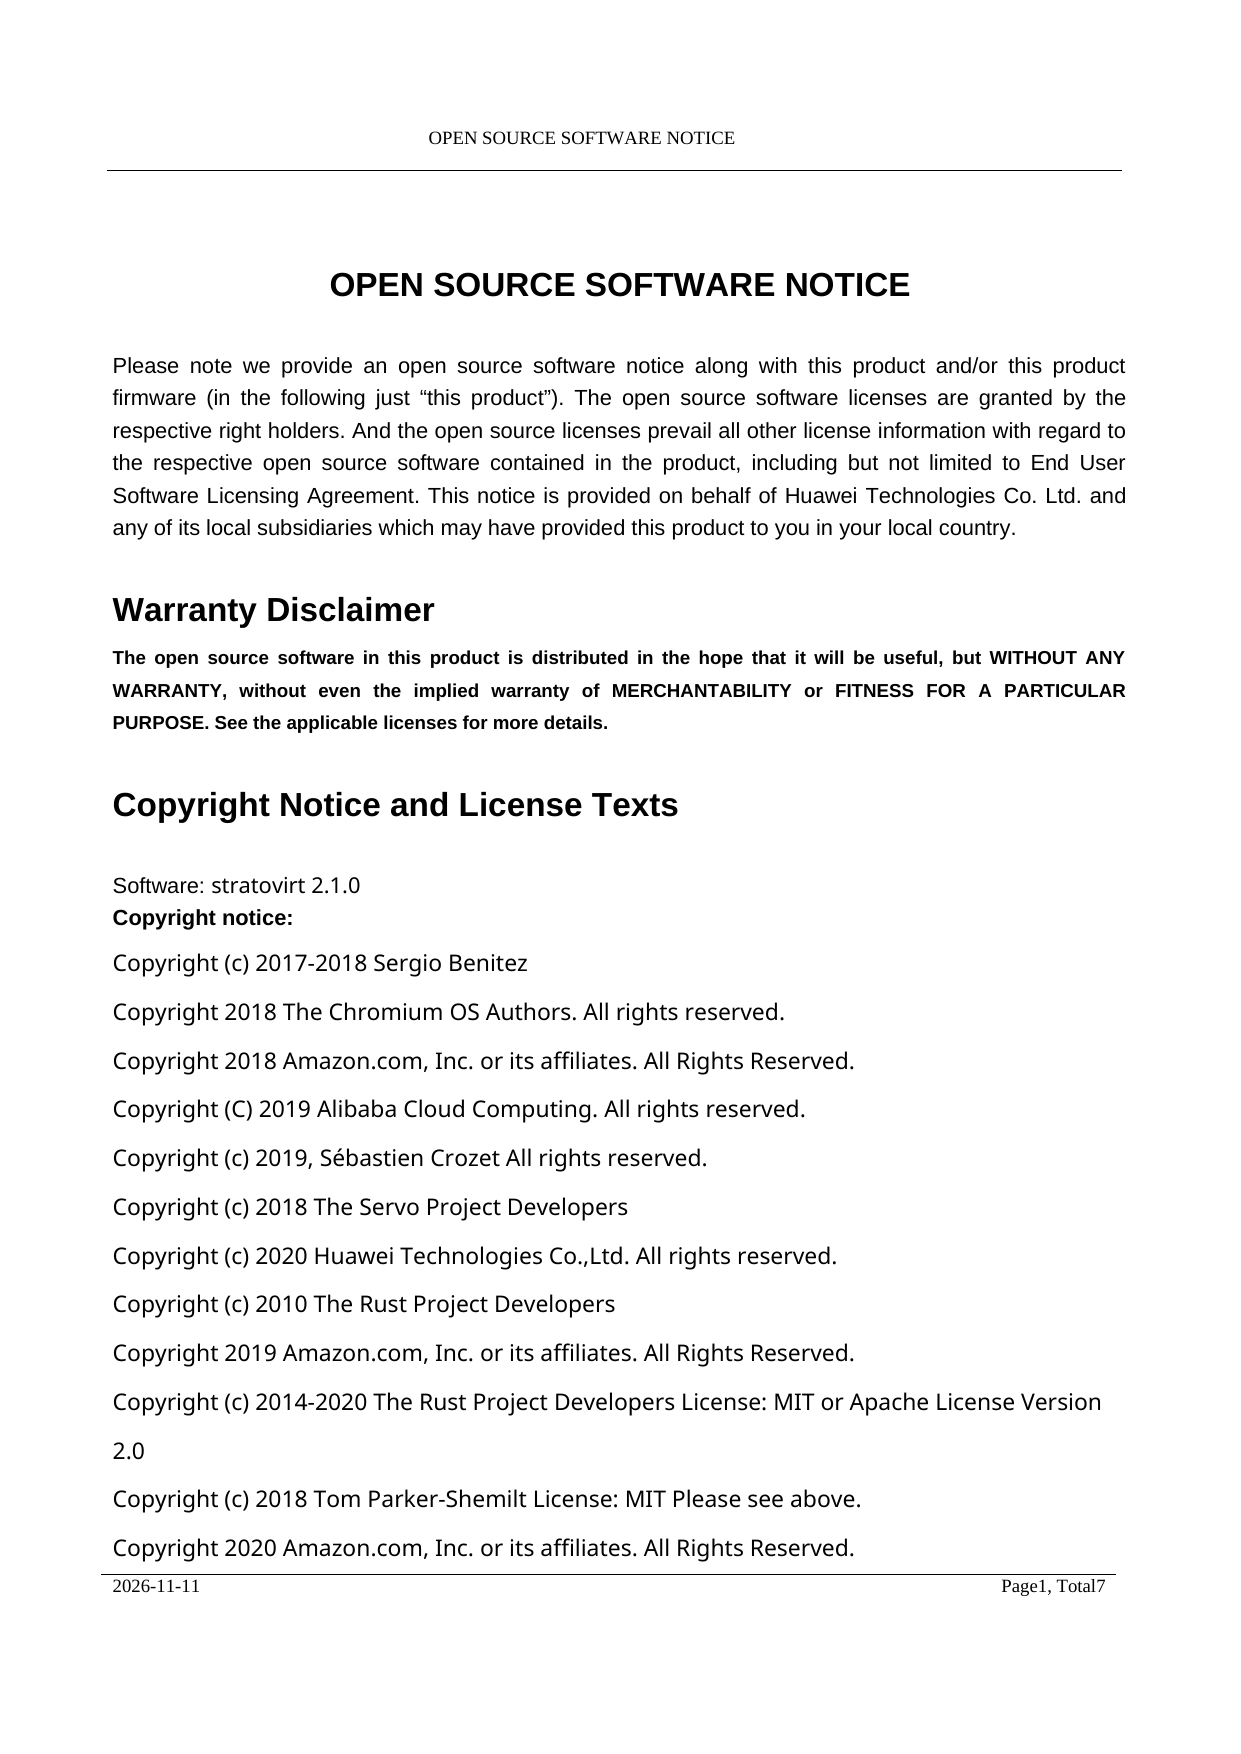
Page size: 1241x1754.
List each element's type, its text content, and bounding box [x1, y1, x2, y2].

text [112, 947, 1128, 1564]
text Warranty Disclaimer [112, 576, 1128, 641]
text The open source software in this product is distributed in the hope that it will be useful, but WITHOUT ANY WARRANTY, without even the implied warranty of MERCHANTABILITY or FITNESS FOR A PARTICULAR PURPOSE. See the applicable licenses for more details. [112, 641, 1128, 739]
text Copyright notice: [112, 901, 1128, 934]
text Software: stratovirt 2.1.0 [112, 869, 1128, 901]
text OPEN SOURCE SOFTWARE NOTICE [112, 251, 1128, 316]
text Copyright Notice and License Texts [112, 771, 1128, 836]
text Please note we provide an open source software notice along with this product and/or this product firmware (in the following just “this product”). The open source software licenses are granted by the respective right holders. And the open source licenses prevail all other license information with regard to the respective open source software contained in the product, including but not limited to End User Software Licensing Agreement. This notice is provided on behalf of Huawei Technologies Co. Ltd. and any of its local subsidiaries which may have provided this product to you in your local country. [112, 349, 1128, 544]
